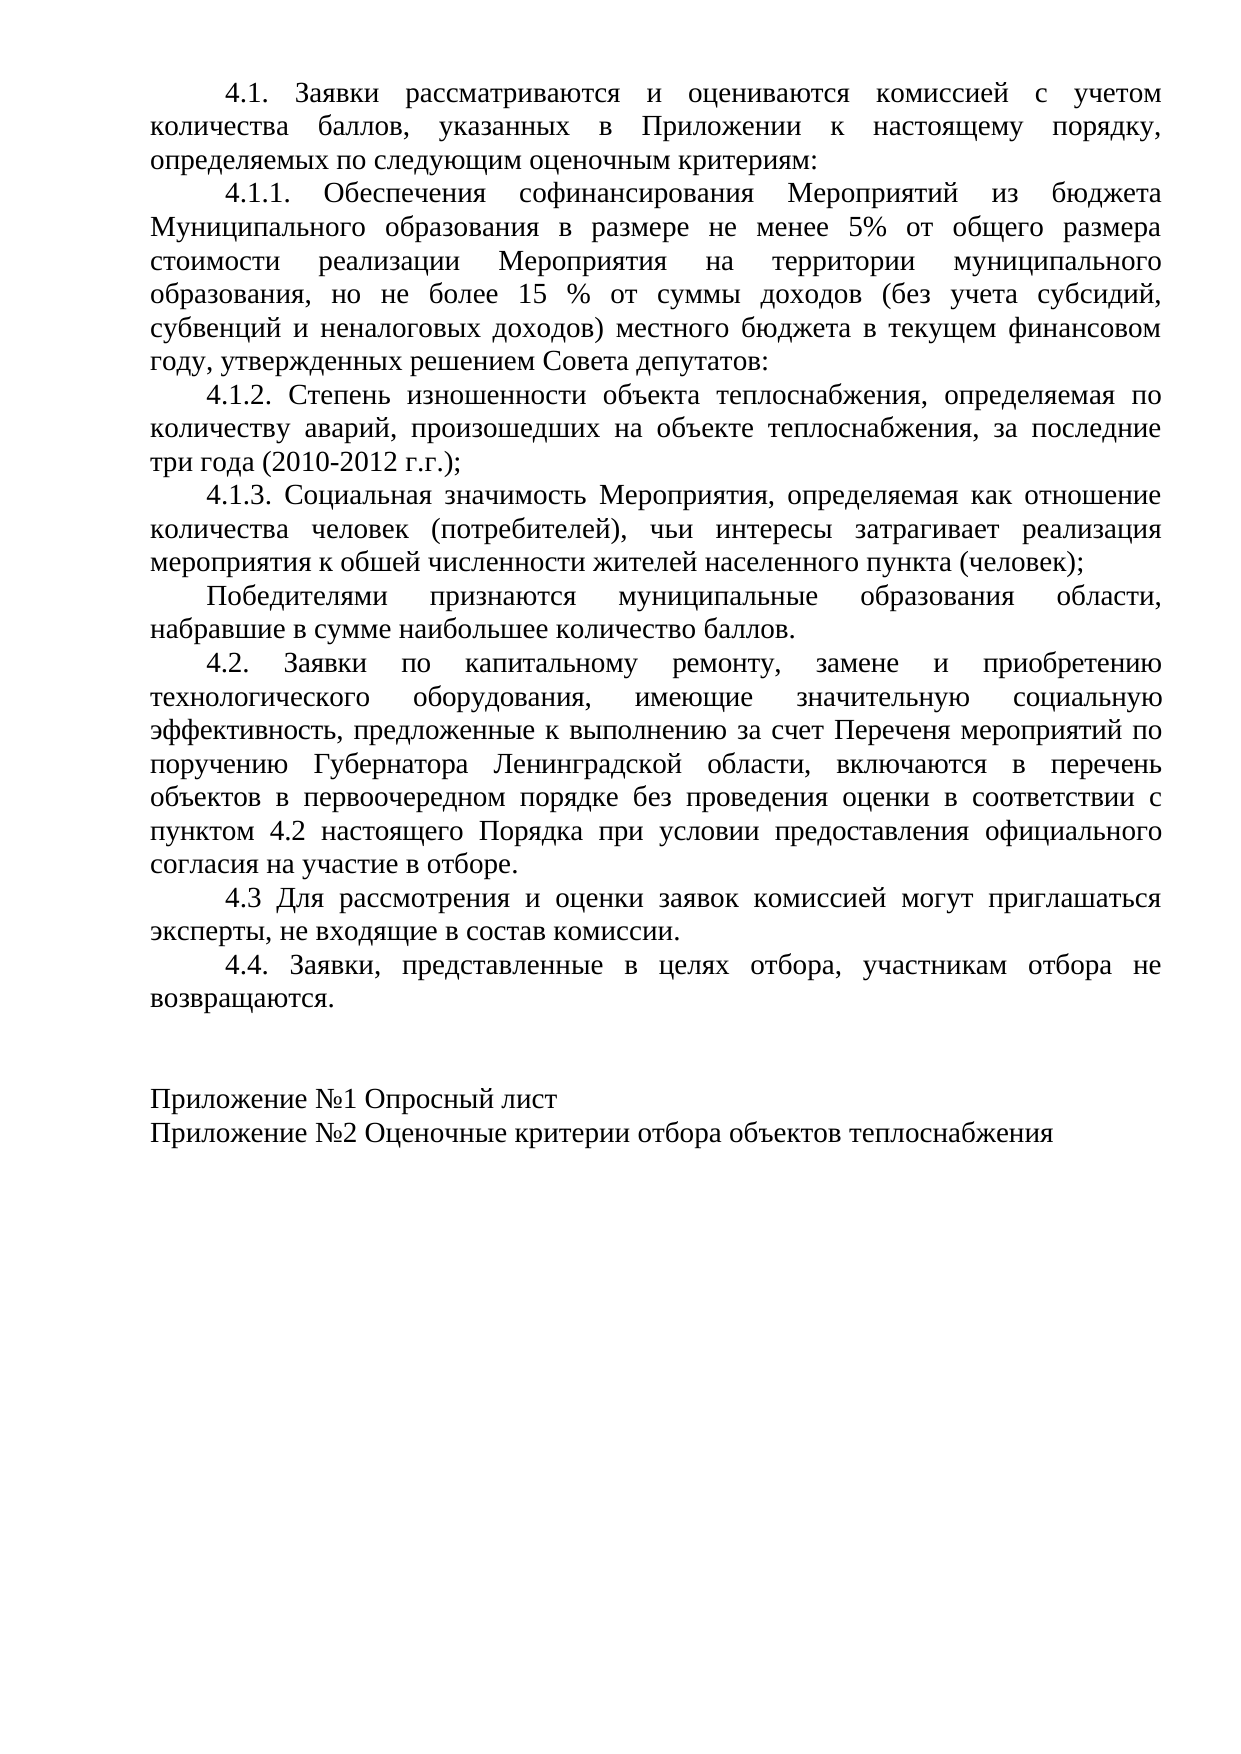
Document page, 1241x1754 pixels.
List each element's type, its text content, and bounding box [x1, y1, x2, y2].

text 4.1.1. Обеспечения софинансирования Мероприятий из бюджета Муниципального образования в размере не менее 5% от общего размера стоимости реализации Мероприятия на территории муниципального образования, но не более 15 % от суммы доходов (без учета субсидий, субвенций и неналоговых доходов) местного бюджета в текущем финансовом году, утвержденных решением Совета депутатов: [150, 176, 1162, 377]
text 4.1.2. Степень изношенности объекта теплоснабжения, определяемая по количеству аварий, произошедших на объекте теплоснабжения, за последние три года (2010-.г.); [150, 377, 1162, 477]
text 4.1. Заявки рассматриваются и оцениваются комиссией с учетом количества баллов, указанных в Приложении к настоящему порядку, определяемых по следующим оценочным критериям: [150, 75, 1162, 176]
text Приложение №2 Оценочные критерии отбора объектов теплоснабжения [150, 1115, 1162, 1148]
text 4.1.3. Социальная значимость Мероприятия, определяемая как отношение количества человек (потребителей), чьи интересы затрагивает реализация мероприятия к обшей численности жителей населенного пункта (человек); [150, 477, 1162, 578]
text 4.3 Для рассмотрения и оценки заявок комиссией могут приглашаться эксперты, не входящие в состав комиссии. [150, 880, 1162, 947]
text Победителями признаются муниципальные образования области, набравшие в сумме наибольшее количество баллов. [150, 578, 1162, 645]
text Приложение №1 Опросный лист [150, 1081, 1162, 1115]
text 4.4. Заявки, представленные в целях отбора, участникам отбора не возвращаются. [150, 947, 1162, 1014]
text 4.2. Заявки по капитальному ремонту, замене и приобретению технологического оборудования, имеющие значительную социальную эффективность, предложенные к выполнению за счет Переченя мероприятий по поручению Губернатора Ленинградской области, включаются в перечень объектов в первоочередном порядке без проведения оценки в соответствии с пунктом 4.2 настоящего Порядка при условии предоставления официального согласия на участие в отборе. [150, 645, 1162, 880]
